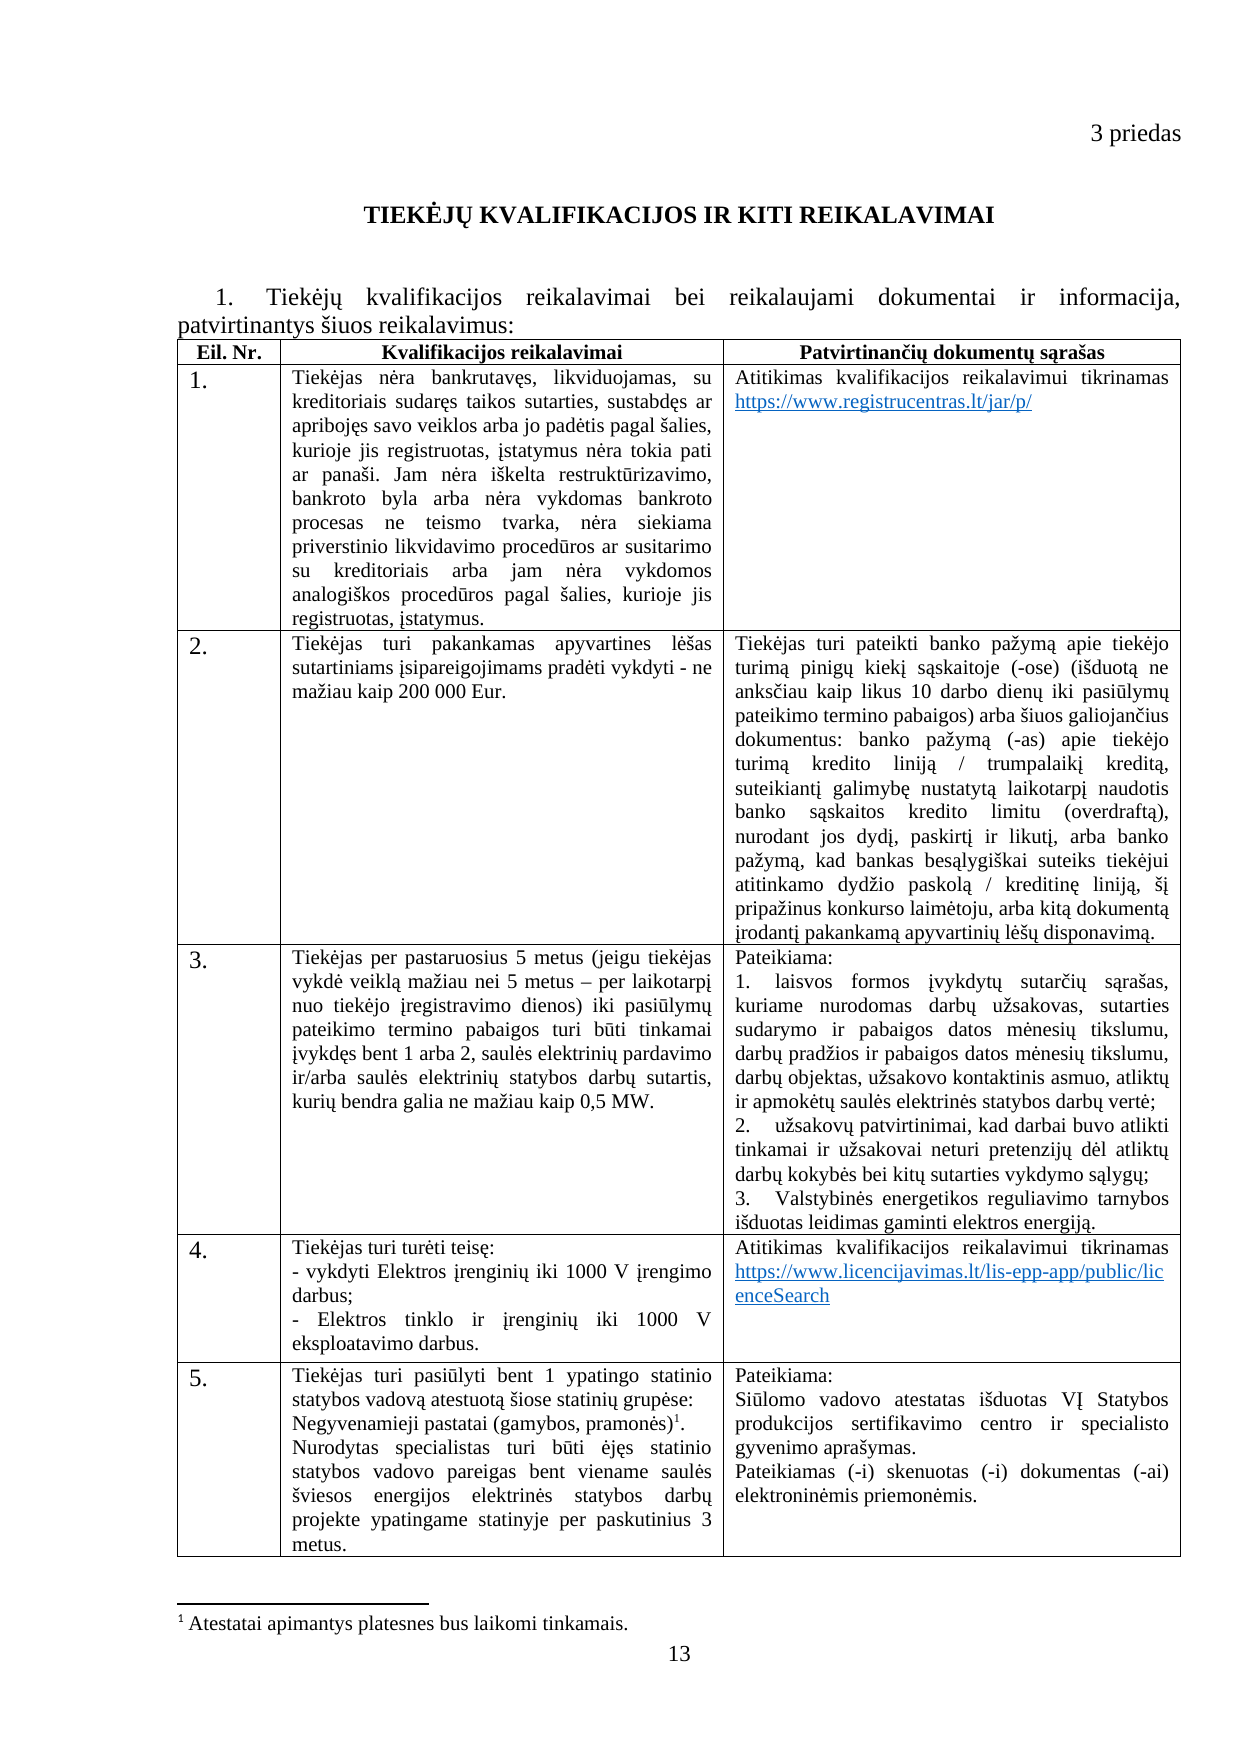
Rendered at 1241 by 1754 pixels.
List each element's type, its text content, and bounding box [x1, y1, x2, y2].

table_cell Atitikimas kvalifikacijos reikalavimui tikrinamas https://www.licencijavimas.lt/lis-epp-app/public/licenceSearch [724, 1235, 1180, 1362]
table_cell Tiekėjas turi pasiūlyti bent 1 ypatingo statinio statybos vadovą atestuotą šiose statinių grupėse: Negyvenamieji pastatai (gamybos, pramonės). Nurodytas specialistas turi būti ėjęs statinio statybos vadovo pareigas bent viename saulės šviesos energijos elektrinės statybos darbų projekte ypatingame statinyje per paskutinius 3 metus. [281, 1363, 723, 1556]
table_cell [178, 1235, 280, 1362]
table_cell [724, 1363, 1180, 1556]
table_cell Tiekėjas turi pateikti banko pažymą apie tiekėjo turimą pinigų kiekį sąskaitoje (-ose) (išduotą ne anksčiau kaip likus 10 darbo dienų iki pasiūlymų pateikimo termino pabaigos) arba šiuos galiojančius dokumentus: banko pažymą (-as) apie tiekėjo turimą kredito liniją / trumpalaikį kreditą, suteikiantį galimybę nustatytą laikotarpį naudotis banko sąskaitos kredito limitu (overdraftą), nurodant jos dydį, paskirtį ir likutį, arba banko pažymą, kad bankas besąlygiškai suteiks tiekėjui atitinkamo dydžio paskolą / kreditinę liniją, šį pripažinus konkurso laimėtoju, arba kitą dokumentą įrodantį pakankamą apyvartinių lėšų disponavimą. [724, 631, 1180, 944]
table_cell [178, 365, 280, 630]
table_cell Tiekėjas turi turėti teisę: - vykdyti Elektros įrenginių iki 1000 V įrengimo darbus; - Elektros tinklo ir įrenginių iki 1000 V eksploatavimo darbus. [281, 1235, 723, 1362]
table_cell Tiekėjas per pastaruosius 5 metus (jeigu tiekėjas vykdė veiklą mažiau nei 5 metus – per laikotarpį nuo tiekėjo įregistravimo dienos) iki pasiūlymų pateikimo termino pabaigos turi būti tinkamai įvykdęs bent 1 arba 2, saulės elektrinių pardavimo ir/arba saulės elektrinių statybos darbų sutartis, kurių bendra galia ne mažiau kaip 0,5 MW. [281, 945, 723, 1234]
table_header Kvalifikacijos reikalavimai [281, 340, 723, 364]
table_cell [178, 1363, 280, 1556]
table_header Patvirtinančių dokumentų sąrašas [724, 340, 1180, 364]
table_cell Atitikimas kvalifikacijos reikalavimui tikrinamas https://www.registrucentras.lt/jar/p/ [724, 365, 1180, 630]
table_cell Tiekėjas nėra bankrutavęs, likviduojamas, su kreditoriais sudaręs taikos sutarties, sustabdęs ar apribojęs savo veiklos arba jo padėtis pagal šalies, kurioje jis registruotas, įstatymus nėra tokia pati ar panaši. Jam nėra iškelta restruktūrizavimo, bankroto byla arba nėra vykdomas bankroto procesas ne teismo tvarka, nėra siekiama priverstinio likvidavimo procedūros ar susitarimo su kreditoriais arba jam nėra vykdomos analogiškos procedūros pagal šalies, kurioje jis registruotas, įstatymus. [281, 365, 723, 630]
text 3 priedas [177, 118, 1181, 147]
table_cell Pateikiama: 1. laisvos formos įvykdytų sutarčių sąrašas, kuriame nurodomas darbų užsakovas, sutarties sudarymo ir pabaigos datos mėnesių tikslumu, darbų pradžios ir pabaigos datos mėnesių tikslumu, darbų objektas, užsakovo kontaktinis asmuo, atliktų ir apmokėtų saulės elektrinės statybos darbų vertė; 2. užsakovų patvirtinimai, kad darbai buvo atlikti tinkamai ir užsakovai neturi pretenzijų dėl atliktų darbų kokybės bei kitų sutarties vykdymo sąlygų; 3. Valstybinės energetikos reguliavimo tarnybos išduotas leidimas gaminti elektros energiją. [724, 945, 1180, 1234]
list Tiekėjų kvalifikacijos reikalavimai bei reikalaujami dokumentai ir informacija, patvirtinantys šiuos reikalavimus: [177, 282, 1181, 339]
table_cell Tiekėjas turi pakankamas apyvartines lėšas sutartiniams įsipareigojimams pradėti vykdyti - ne mažiau kaip 200 000 Eur. [281, 631, 723, 944]
subtitle Tiekėjų kvalifikacijos ir kiti reikalavimai [177, 200, 1181, 229]
table_cell [178, 945, 280, 1234]
table_cell [178, 631, 280, 944]
table_header Eil. Nr. [178, 340, 280, 364]
